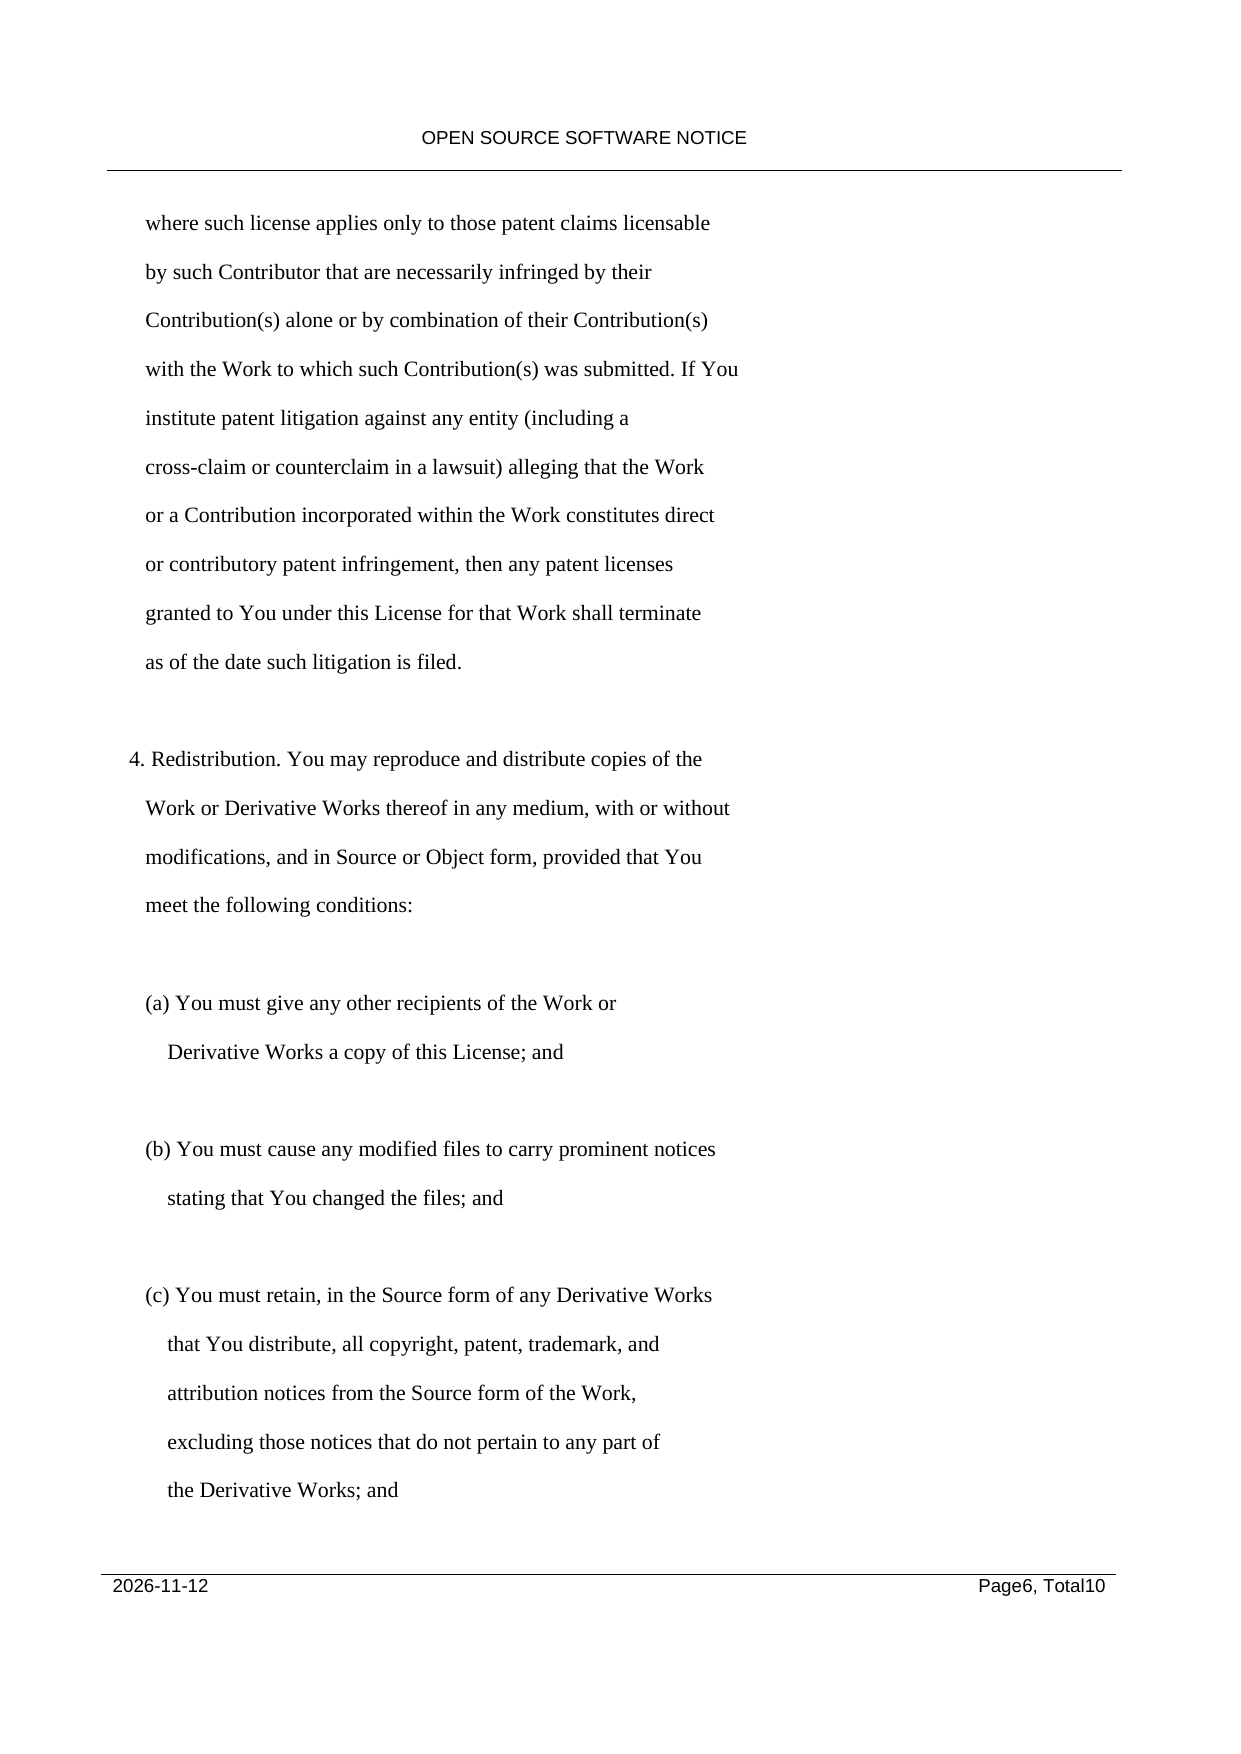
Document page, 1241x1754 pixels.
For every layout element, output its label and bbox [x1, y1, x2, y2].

text [112, 206, 1128, 1506]
